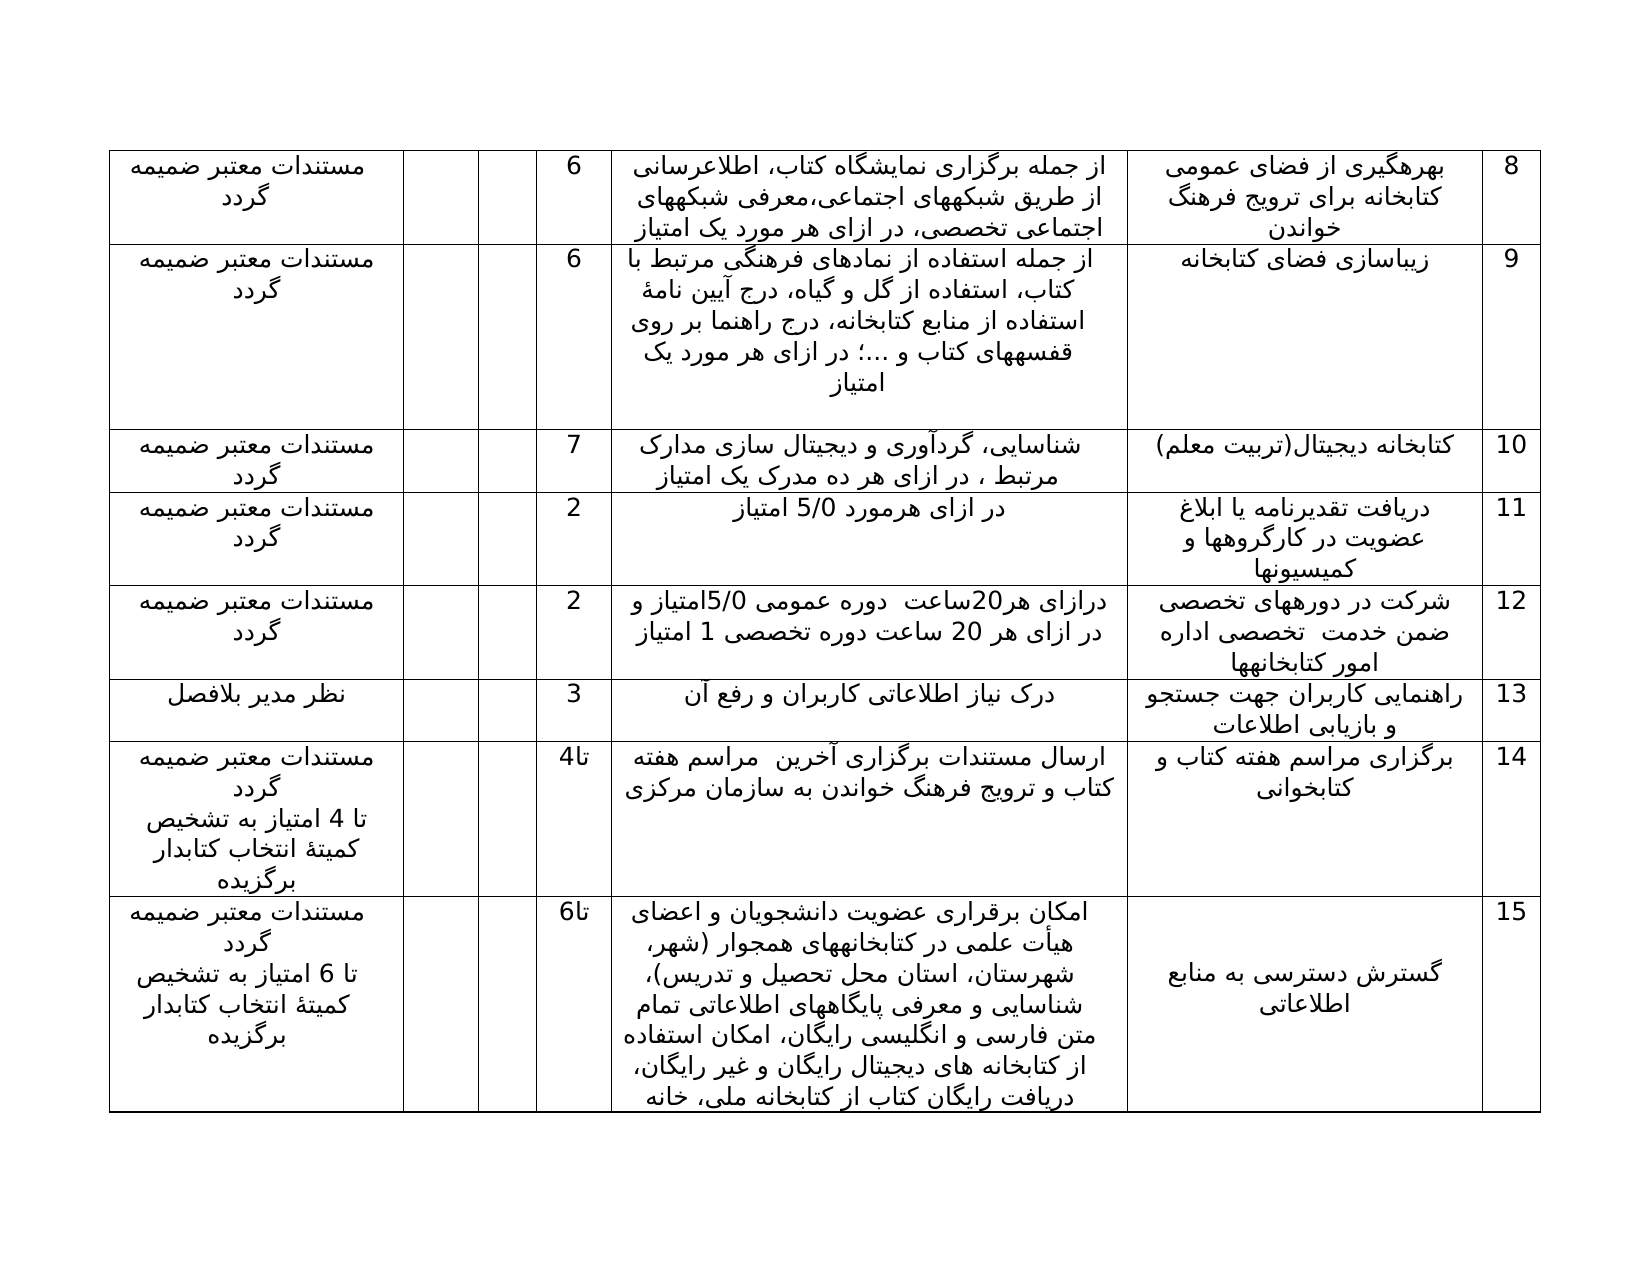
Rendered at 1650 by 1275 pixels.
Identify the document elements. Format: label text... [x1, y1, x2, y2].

table_cell کتابخانه دیجیتال(تربیت معلم) [1128, 430, 1482, 492]
table_cell تا6 [537, 897, 611, 1111]
table_cell [479, 151, 536, 243]
table_cell مستندات معتبر ضمیمه گردد تا 4 امتیاز به تشخیص کمیتۀ انتخاب کتابدار برگزیده [110, 742, 403, 896]
table_cell مستندات معتبر ضمیمه گردد [110, 245, 403, 429]
table_cell تا4 [537, 742, 611, 896]
table_cell [404, 493, 478, 585]
table_cell شناسایی، گردآوری و دیجیتال سازی مدارک مرتبط ، در ازای هر ده مدرک یک امتیاز [612, 430, 1127, 492]
table_cell زیباسازی فضای کتابخانه [1128, 245, 1482, 429]
table_cell از جمله برگزاری نمایشگاه کتاب، اطلاعرسانی از طریق شبکههای اجتماعی،معرفی شبکههای اجتماعی تخصصی، در ازای هر مورد یک امتیاز [612, 151, 1127, 243]
table_cell راهنمایی کاربران جهت جستجو و بازیابی اطلاعات [1128, 680, 1482, 741]
table_cell بهرهگیری از فضای عمومی کتابخانه برای ترویج فرهنگ خواندن [1128, 151, 1482, 243]
table_cell 13 [1483, 680, 1540, 741]
table_cell [404, 586, 478, 678]
table_cell 10 [1483, 430, 1540, 492]
table_cell 2 [537, 493, 611, 585]
table_cell برگزاری مراسم هفته کتاب و کتابخوانی [1128, 742, 1482, 896]
table_cell [404, 680, 478, 741]
table_cell در ازای هرمورد 5/0 امتیاز [612, 493, 1127, 585]
table_cell دریافت تقدیرنامه یا ابلاغ عضویت در کارگروهها و کمیسیونها [1128, 493, 1482, 585]
table_cell 12 [1483, 586, 1540, 678]
table_cell 9 [1483, 245, 1540, 429]
table_cell [479, 897, 536, 1111]
table_cell [404, 245, 478, 429]
table_cell درک نیاز اطلاعاتی کاربران و رفع آن [612, 680, 1127, 741]
table_cell [479, 245, 536, 429]
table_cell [612, 897, 1127, 1111]
table_cell 8 [1483, 151, 1540, 243]
table_cell ارسال مستندات برگزاری آخرین مراسم هفته کتاب و ترویج فرهنگ خواندن به سازمان مرکزی [612, 742, 1127, 896]
table_cell [404, 742, 478, 896]
table_cell 14 [1483, 742, 1540, 896]
table_cell از جمله استفاده از نمادهای فرهنگی مرتبط با کتاب، استفاده از گل و گیاه، درج آیین نامۀ استفاده از منابع کتابخانه، درج راهنما بر روی قفسههای کتاب و ...؛ در ازای هر مورد یک امتیاز [612, 245, 1127, 429]
table_cell 2 [537, 586, 611, 678]
table_cell [479, 586, 536, 678]
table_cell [110, 897, 403, 1111]
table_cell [1128, 897, 1482, 1111]
table_cell 3 [537, 680, 611, 741]
table_cell 6 [537, 151, 611, 243]
table_cell 6 [537, 245, 611, 429]
table_cell [479, 680, 536, 741]
table_cell مستندات معتبر ضمیمه گردد [110, 430, 403, 492]
table_cell [404, 151, 478, 243]
table_cell 15 [1483, 897, 1540, 1111]
table_cell 7 [537, 430, 611, 492]
table_cell [479, 430, 536, 492]
table_cell [479, 742, 536, 896]
table_cell [404, 430, 478, 492]
table_cell مستندات معتبر ضمیمه گردد [110, 586, 403, 678]
table_cell [479, 493, 536, 585]
table_cell شرکت در دورههای تخصصی ضمن خدمت تخصصی اداره امور کتابخانهها [1128, 586, 1482, 678]
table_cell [110, 151, 403, 243]
table_cell درازای هر20ساعت دوره عمومی 5/0امتیاز و در ازای هر 20 ساعت دوره تخصصی 1 امتیاز [612, 586, 1127, 678]
table_cell نظر مدیر بلافصل [110, 680, 403, 741]
table_cell مستندات معتبر ضمیمه گردد [110, 493, 403, 585]
table_cell 11 [1483, 493, 1540, 585]
table_cell [404, 897, 478, 1111]
